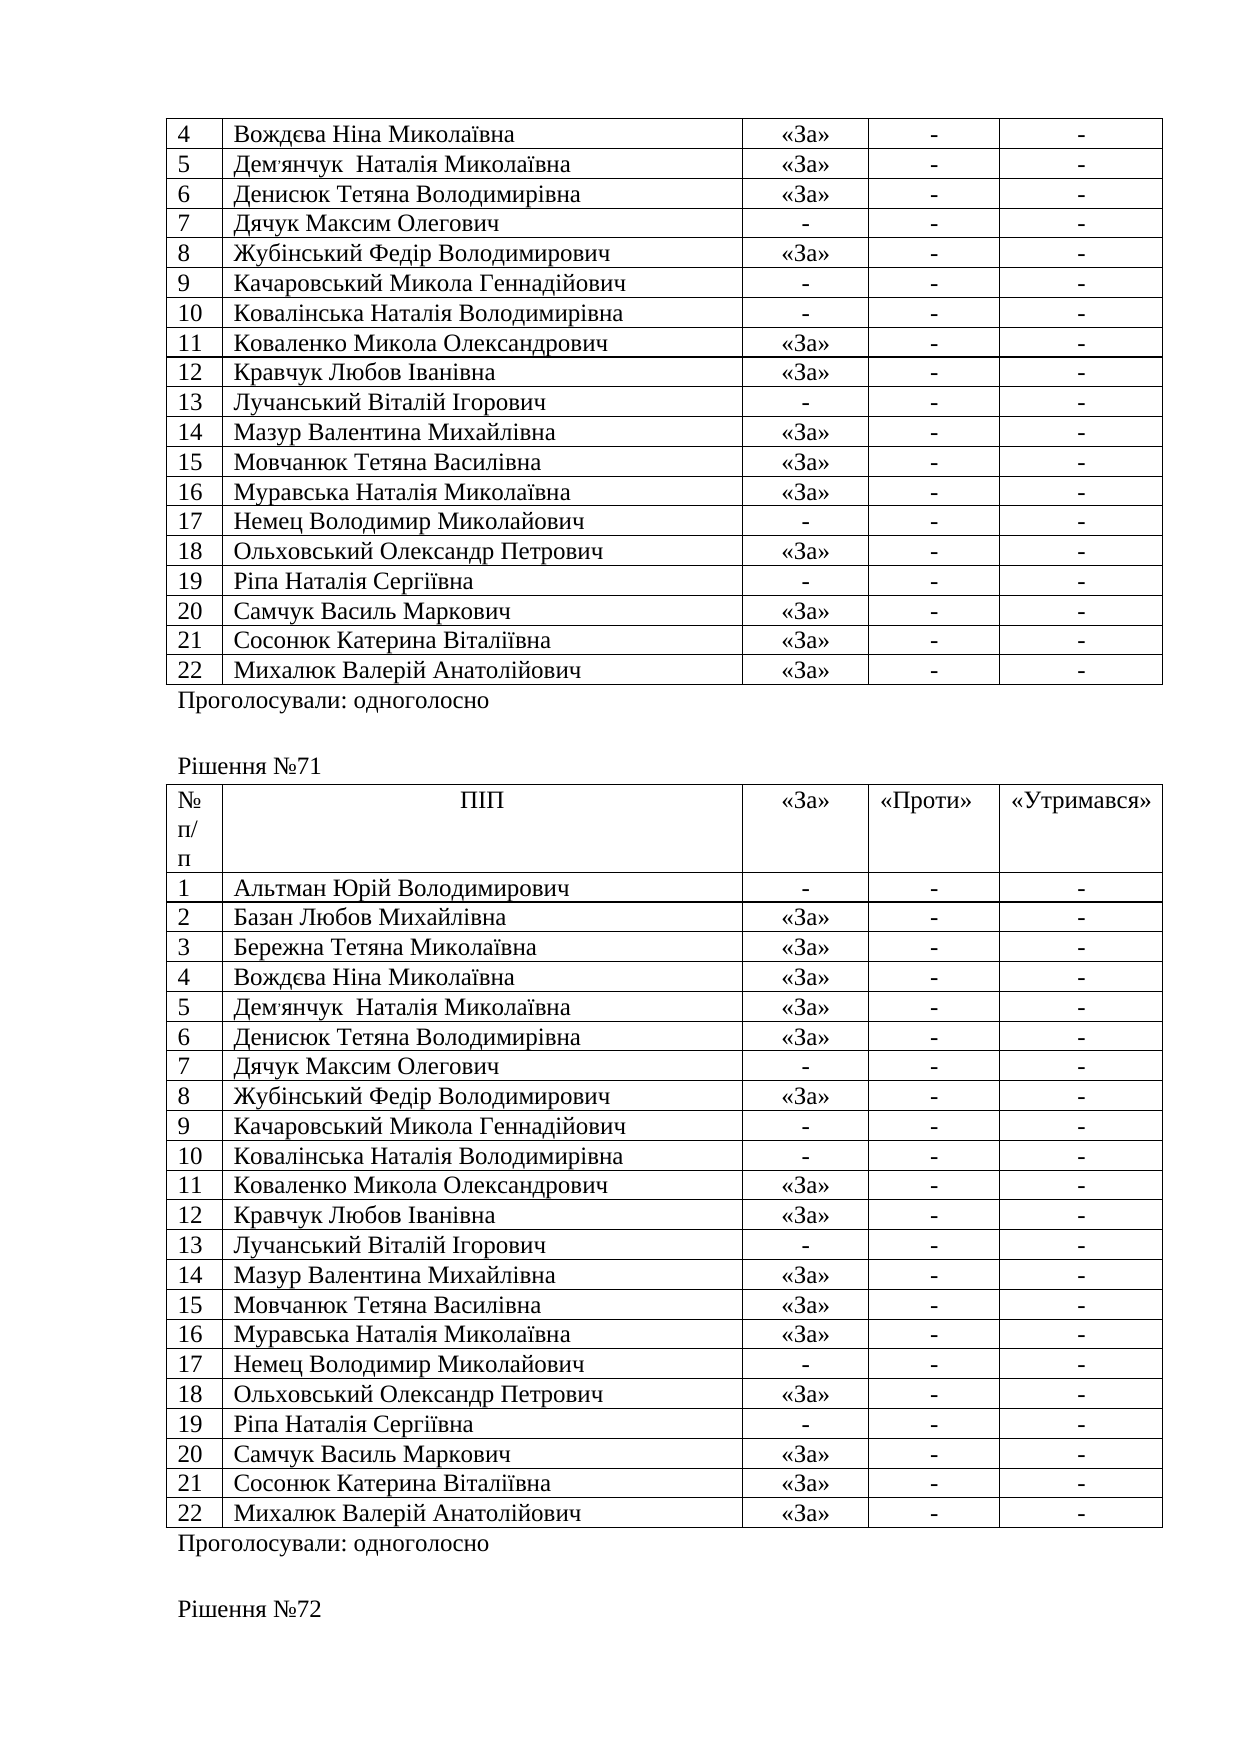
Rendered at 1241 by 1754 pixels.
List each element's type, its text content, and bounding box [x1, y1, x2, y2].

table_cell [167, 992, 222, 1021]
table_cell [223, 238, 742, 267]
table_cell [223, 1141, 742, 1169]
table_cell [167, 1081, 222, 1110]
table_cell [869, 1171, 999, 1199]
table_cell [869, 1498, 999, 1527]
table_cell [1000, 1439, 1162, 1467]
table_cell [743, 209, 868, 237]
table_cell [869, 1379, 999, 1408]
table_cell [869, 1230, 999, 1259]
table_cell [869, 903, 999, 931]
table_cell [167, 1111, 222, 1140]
text Рішення №71 [177, 751, 1152, 780]
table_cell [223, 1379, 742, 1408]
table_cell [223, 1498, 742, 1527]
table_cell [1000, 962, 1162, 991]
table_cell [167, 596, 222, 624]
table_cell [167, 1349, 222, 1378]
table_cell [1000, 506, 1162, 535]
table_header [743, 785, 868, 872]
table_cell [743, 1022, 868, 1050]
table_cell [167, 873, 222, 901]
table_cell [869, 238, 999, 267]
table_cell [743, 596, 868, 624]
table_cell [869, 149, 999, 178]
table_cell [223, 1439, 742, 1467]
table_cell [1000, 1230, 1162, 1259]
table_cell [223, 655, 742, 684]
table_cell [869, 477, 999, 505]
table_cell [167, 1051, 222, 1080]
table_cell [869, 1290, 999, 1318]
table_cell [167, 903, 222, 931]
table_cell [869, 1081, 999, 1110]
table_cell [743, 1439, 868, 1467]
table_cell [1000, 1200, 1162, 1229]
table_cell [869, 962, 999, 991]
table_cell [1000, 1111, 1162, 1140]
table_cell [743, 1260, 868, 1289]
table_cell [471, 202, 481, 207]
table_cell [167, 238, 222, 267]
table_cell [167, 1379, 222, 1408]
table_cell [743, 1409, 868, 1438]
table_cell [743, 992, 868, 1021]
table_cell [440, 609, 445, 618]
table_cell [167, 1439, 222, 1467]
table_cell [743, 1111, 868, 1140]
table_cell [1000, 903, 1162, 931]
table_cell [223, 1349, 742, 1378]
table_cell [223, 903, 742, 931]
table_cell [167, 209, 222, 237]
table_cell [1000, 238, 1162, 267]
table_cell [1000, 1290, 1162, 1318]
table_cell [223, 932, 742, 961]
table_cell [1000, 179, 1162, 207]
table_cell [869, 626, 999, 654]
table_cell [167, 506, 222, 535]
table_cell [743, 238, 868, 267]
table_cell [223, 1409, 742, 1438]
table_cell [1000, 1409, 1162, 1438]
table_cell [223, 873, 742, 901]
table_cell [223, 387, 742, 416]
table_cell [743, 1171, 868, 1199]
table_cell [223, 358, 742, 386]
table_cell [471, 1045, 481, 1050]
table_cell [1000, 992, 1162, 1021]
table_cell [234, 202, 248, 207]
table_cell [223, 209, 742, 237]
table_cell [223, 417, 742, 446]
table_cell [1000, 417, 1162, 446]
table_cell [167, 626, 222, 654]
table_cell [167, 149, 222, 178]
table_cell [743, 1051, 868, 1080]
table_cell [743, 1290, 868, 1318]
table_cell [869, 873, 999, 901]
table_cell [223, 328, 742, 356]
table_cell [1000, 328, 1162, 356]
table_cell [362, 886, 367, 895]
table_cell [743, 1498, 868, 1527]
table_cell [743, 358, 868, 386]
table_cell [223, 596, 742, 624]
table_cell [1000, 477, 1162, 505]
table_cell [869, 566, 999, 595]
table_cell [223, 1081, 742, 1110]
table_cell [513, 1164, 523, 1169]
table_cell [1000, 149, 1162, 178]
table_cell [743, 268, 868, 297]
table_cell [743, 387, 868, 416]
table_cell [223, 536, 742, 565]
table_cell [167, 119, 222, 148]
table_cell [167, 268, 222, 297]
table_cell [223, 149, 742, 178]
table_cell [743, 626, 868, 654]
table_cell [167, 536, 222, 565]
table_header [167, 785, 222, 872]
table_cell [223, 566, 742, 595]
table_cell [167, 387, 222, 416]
text Проголосували: одноголосно [177, 685, 1152, 714]
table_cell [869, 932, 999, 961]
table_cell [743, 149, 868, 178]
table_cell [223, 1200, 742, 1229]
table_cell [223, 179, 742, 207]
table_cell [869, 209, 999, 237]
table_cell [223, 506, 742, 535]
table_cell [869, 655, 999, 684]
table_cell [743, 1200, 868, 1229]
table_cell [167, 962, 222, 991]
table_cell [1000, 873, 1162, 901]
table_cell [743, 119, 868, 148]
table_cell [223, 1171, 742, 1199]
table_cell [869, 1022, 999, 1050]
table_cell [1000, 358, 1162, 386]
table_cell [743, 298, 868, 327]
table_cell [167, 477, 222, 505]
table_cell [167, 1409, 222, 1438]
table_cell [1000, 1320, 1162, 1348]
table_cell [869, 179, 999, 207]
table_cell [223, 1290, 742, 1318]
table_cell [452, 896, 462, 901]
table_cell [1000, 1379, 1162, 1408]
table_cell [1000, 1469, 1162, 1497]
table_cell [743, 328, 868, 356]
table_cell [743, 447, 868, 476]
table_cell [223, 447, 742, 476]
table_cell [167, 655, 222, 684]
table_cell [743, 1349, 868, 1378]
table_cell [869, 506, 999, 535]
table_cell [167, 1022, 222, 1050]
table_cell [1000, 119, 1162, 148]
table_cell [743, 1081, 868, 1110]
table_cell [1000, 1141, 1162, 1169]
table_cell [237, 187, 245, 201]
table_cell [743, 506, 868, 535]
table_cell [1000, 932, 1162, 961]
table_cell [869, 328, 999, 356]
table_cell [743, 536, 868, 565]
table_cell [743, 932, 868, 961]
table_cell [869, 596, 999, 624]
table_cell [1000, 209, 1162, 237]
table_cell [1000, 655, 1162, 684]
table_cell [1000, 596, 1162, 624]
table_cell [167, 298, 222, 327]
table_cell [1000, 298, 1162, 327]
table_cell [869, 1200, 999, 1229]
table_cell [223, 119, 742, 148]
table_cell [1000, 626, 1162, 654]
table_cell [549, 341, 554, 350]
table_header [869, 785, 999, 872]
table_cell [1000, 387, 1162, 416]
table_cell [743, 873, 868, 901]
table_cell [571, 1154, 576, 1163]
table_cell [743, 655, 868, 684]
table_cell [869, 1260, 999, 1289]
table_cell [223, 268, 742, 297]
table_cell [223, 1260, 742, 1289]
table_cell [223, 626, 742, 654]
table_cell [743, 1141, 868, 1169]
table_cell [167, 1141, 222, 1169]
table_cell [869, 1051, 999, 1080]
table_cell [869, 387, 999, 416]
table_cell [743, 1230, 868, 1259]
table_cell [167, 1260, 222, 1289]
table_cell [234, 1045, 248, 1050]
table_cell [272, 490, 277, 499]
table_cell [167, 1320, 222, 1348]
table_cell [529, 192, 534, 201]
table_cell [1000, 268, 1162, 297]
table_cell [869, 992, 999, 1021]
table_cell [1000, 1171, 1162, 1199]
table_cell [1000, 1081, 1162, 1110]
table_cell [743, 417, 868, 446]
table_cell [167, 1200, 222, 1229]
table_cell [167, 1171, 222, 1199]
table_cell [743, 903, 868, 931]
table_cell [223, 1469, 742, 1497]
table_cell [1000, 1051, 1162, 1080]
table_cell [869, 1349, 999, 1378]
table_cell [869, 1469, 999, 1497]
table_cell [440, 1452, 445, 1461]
text Рішення №72 [177, 1594, 1152, 1623]
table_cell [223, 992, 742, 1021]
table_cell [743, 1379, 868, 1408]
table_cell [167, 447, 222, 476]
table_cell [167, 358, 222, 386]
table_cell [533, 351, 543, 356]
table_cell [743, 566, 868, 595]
text Проголосували: одноголосно [177, 1528, 1152, 1557]
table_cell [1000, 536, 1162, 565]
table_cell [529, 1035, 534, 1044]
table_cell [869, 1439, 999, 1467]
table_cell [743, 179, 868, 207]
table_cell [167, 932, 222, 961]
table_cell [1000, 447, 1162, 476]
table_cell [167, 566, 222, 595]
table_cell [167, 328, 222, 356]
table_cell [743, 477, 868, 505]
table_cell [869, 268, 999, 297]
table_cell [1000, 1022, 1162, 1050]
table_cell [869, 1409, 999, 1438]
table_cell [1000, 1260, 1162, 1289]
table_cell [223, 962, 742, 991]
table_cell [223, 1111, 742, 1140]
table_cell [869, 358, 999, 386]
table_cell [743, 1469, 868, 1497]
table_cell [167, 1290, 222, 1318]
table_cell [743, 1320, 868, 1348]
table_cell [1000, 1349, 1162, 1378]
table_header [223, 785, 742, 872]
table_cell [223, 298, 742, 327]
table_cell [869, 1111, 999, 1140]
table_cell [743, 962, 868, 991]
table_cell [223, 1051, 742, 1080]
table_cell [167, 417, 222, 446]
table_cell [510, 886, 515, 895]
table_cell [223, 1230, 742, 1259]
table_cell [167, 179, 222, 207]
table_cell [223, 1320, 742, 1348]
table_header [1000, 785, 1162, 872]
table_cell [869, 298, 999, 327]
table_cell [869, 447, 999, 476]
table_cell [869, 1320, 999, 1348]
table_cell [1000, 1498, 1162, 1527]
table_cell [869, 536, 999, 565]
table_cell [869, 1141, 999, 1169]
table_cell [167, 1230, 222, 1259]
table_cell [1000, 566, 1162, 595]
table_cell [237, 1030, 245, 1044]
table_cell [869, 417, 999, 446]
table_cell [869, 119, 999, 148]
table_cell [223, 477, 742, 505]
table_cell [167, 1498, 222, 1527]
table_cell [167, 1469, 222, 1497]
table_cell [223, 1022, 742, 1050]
